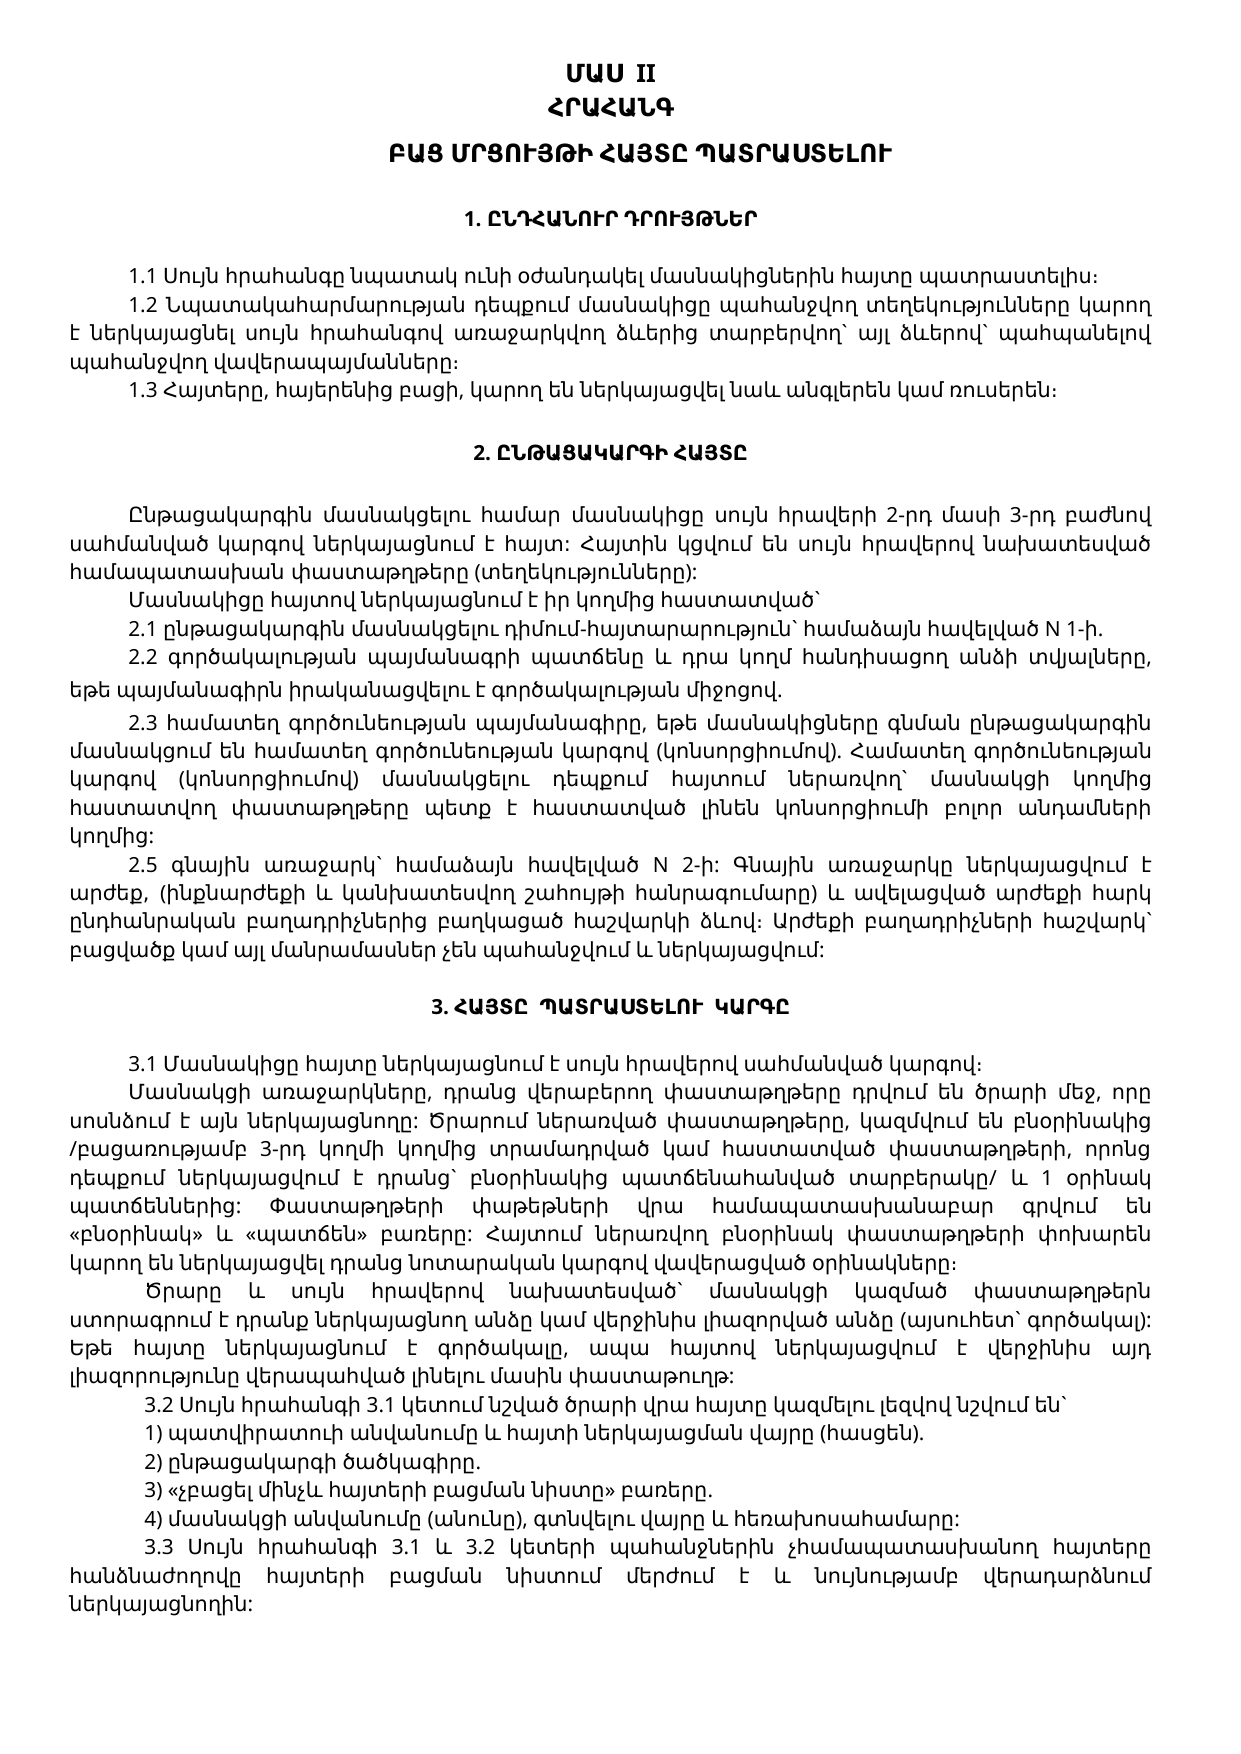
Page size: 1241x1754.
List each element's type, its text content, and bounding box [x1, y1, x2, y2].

text 1.2 Նպատակահարմարության դեպքում մասնակիցը պահանջվող տեղեկությունները կարող է ներկայացնել սույն հրահանգով առաջարկվող ձևերից տարբերվող` այլ ձևերով` պահպանելով պահանջվող վավերապայմանները։ [69, 290, 1152, 375]
text 2. ԸՆԹԱՑԱԿԱՐԳԻ ՀԱՅՏԸ [69, 438, 1152, 466]
text ՀՐԱՀԱՆԳ [69, 89, 1152, 124]
text 1.1 Սույն հրահանգը նպատակ ունի օժանդակել մասնակիցներին հայտը պատրաստելիս։ [69, 261, 1152, 290]
text 1.3 Հայտերը, հայերենից բացի, կարող են ներկայացվել նաև անգլերեն կամ ռուսերեն։ [69, 375, 1152, 404]
text 2) ընթացակարգի ծածկագիրը. [69, 1447, 1152, 1475]
text 1. ԸՆԴՀԱՆՈՒՐ ԴՐՈՒՅԹՆԵՐ [69, 204, 1152, 233]
text 3.3 Սույն հրահանգի 3.1 և 3.2 կետերի պահանջներին չհամապատասխանող հայտերը հանձնաժողովը հայտերի բացման նիստում մերժում է և նույնությամբ վերադարձնում ներկայացնողին: [69, 1532, 1152, 1618]
text 3) «չբացել մինչև հայտերի բացման նիստը» բառերը. [69, 1475, 1152, 1504]
text 2.1 ընթացակարգին մասնակցելու դիմում-հայտարարություն` համաձայն հավելված N 1-ի. [69, 614, 1152, 642]
text 3. ՀԱՅՏԸ ՊԱՏՐԱՍՏԵԼՈՒ ԿԱՐԳԸ [69, 992, 1152, 1020]
text 2.5 գնային առաջարկ` համաձայն հավելված N 2-ի: Գնային առաջարկը ներկայացվում է արժեք, (ինքնարժեքի և կանխատեսվող շահույթի հանրագումարը) և ավելացված արժեքի հարկ ընդհանրական բաղադրիչներից բաղկացած հաշվարկի ձևով։ Արժեքի բաղադրիչների հաշվարկ` բացվածք կամ այլ մանրամասներ չեն պահանջվում և ներկայացվում: [69, 850, 1152, 963]
text Մասնակիցը հայտով ներկայացնում է իր կողմից հաստատված` [69, 586, 1152, 614]
text 1) պատվիրատուի անվանումը և հայտի ներկայացման վայրը (հասցեն). [69, 1418, 1152, 1447]
text 2.3 համատեղ գործունեության պայմանագիրը, եթե մասնակիցները գնման ընթացակարգին մասնակցում են համատեղ գործունեության կարգով (կոնսորցիումով). Համատեղ գործունեության կարգով (կոնսորցիումով) մասնակցելու դեպքում հայտում ներառվող` մասնակցի կողմից հաստատվող փաստաթղթերը պետք է հաստատված լինեն կոնսորցիումի բոլոր անդամների կողմից: [69, 708, 1152, 850]
text ՄԱՍ II [69, 56, 1152, 89]
text 3.1 Մասնակիցը հայտը ներկայացնում է սույն հրավերով սահմանված կարգով։ [69, 1049, 1152, 1077]
text Ծրարը և սույն հրավերով նախատեսված` մասնակցի կազմած փաստաթղթերն ստորագրում է դրանք ներկայացնող անձը կամ վերջինիս լիազորված անձը (այսուհետ` գործակալ): Եթե հայտը ներկայացնում է գործակալը, ապա հայտով ներկայացվում է վերջինիս այդ լիազորությունը վերապահված լինելու մասին փաստաթուղթ: [69, 1276, 1152, 1390]
text 4) մասնակցի անվանումը (անունը), գտնվելու վայրը և հեռախոսահամարը: [69, 1504, 1152, 1532]
text 2.2 գործակալության պայմանագրի պատճենը և դրա կողմ հանդիսացող անձի տվյալները, եթե պայմանագիրն իրականացվելու է գործակալության միջոցով. [69, 642, 1152, 703]
text 3.2 Սույն հրահանգի 3.1 կետում նշված ծրարի վրա հայտը կազմելու լեզվով նշվում են` [69, 1390, 1152, 1418]
text ԲԱՑ ՄՐՑՈՒՅԹԻ ՀԱՅՏԸ ՊԱՏՐԱՍՏԵԼՈՒ [69, 136, 1152, 170]
text Ընթացակարգին մասնակցելու համար մասնակիցը սույն հրավերի 2-րդ մասի 3-րդ բաժնով սահմանված կարգով ներկայացնում է հայտ: Հայտին կցվում են սույն հրավերով նախատեսված համապատասխան փաստաթղթերը (տեղեկությունները): [69, 500, 1152, 586]
text Մասնակցի առաջարկները, դրանց վերաբերող փաստաթղթերը դրվում են ծրարի մեջ, որը սոսնձում է այն ներկայացնողը: Ծրարում ներառված փաստաթղթերը, կազմվում են բնօրինակից /բացառությամբ 3-րդ կողմի կողմից տրամադրված կամ հաստատված փաստաթղթերի, որոնց դեպքում ներկայացվում է դրանց` բնօրինակից պատճենահանված տարբերակը/ և 1 օրինակ պատճեններից: Փաստաթղթերի փաթեթների վրա համապատասխանաբար գրվում են «բնօրինակ» և «պատճեն» բառերը: Հայտում ներառվող բնօրինակ փաստաթղթերի փոխարեն կարող են ներկայացվել դրանց նոտարական կարգով վավերացված օրինակները։ [69, 1077, 1152, 1276]
